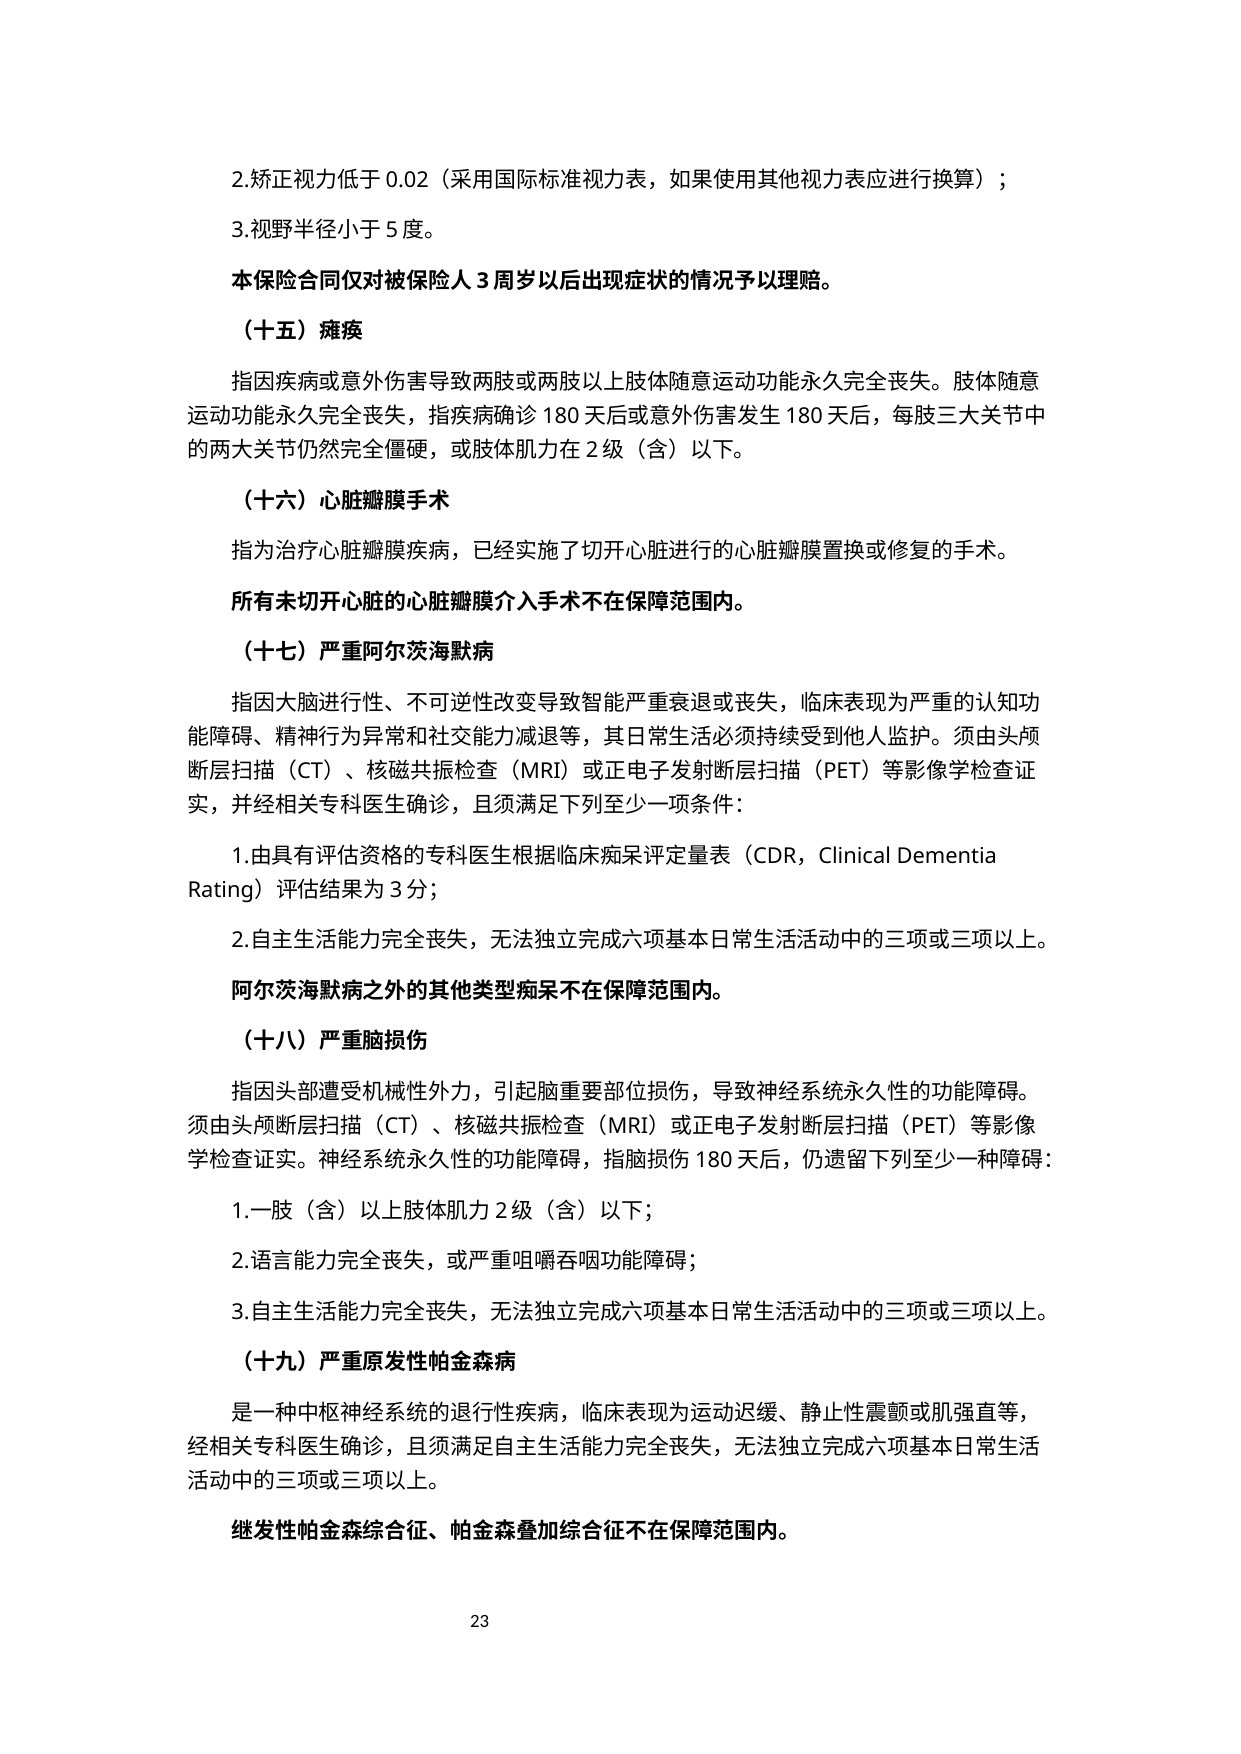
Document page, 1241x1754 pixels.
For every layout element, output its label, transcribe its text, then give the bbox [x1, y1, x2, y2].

text 继发性帕金森综合征、帕金森叠加综合征不在保障范围内。 [187, 1513, 1053, 1545]
text 2.自主生活能力完全丧失，无法独立完成六项基本日常生活活动中的三项或三项以上。 [187, 922, 1053, 954]
text 本保险合同仅对被保险人3周岁以后出现症状的情况予以理赔。 [187, 263, 1053, 295]
text （十九）严重原发性帕金森病 [187, 1344, 1053, 1376]
text （十六）心脏瓣膜手术 [187, 483, 1053, 514]
text （十八）严重脑损伤 [187, 1023, 1053, 1055]
text （十七）严重阿尔茨海默病 [187, 634, 1053, 666]
text 1.一肢（含）以上肢体肌力2级（含）以下； [187, 1193, 1053, 1224]
text 指因大脑进行性、不可逆性改变导致智能严重衰退或丧失，临床表现为严重的认知功能障碍、精神行为异常和社交能力减退等，其日常生活必须持续受到他人监护。须由头颅断层扫描（CT）、核磁共振检查（MRI）或正电子发射断层扫描（PET）等影像学检查证实，并经相关专科医生确诊，且须满足下列至少一项条件： [187, 684, 1053, 819]
text 2.语言能力完全丧失，或严重咀嚼吞咽功能障碍； [187, 1243, 1053, 1275]
text 是一种中枢神经系统的退行性疾病，临床表现为运动迟缓、静止性震颤或肌强直等，经相关专科医生确诊，且须满足自主生活能力完全丧失，无法独立完成六项基本日常生活活动中的三项或三项以上。 [187, 1395, 1053, 1495]
text 2.矫正视力低于0.02（采用国际标准视力表，如果使用其他视力表应进行换算）； [187, 162, 1053, 194]
text （十五）瘫痪 [187, 313, 1053, 345]
text 指因头部遭受机械性外力，引起脑重要部位损伤，导致神经系统永久性的功能障碍。须由头颅断层扫描（CT）、核磁共振检查（MRI）或正电子发射断层扫描（PET）等影像学检查证实。神经系统永久性的功能障碍，指脑损伤180天后，仍遗留下列至少一种障碍： [187, 1074, 1053, 1174]
text 指因疾病或意外伤害导致两肢或两肢以上肢体随意运动功能永久完全丧失。肢体随意运动功能永久完全丧失，指疾病确诊180天后或意外伤害发生180天后，每肢三大关节中的两大关节仍然完全僵硬，或肢体肌力在2级（含）以下。 [187, 364, 1053, 464]
text 所有未切开心脏的心脏瓣膜介入手术不在保障范围内。 [187, 584, 1053, 615]
text 3.视野半径小于5度。 [187, 212, 1053, 244]
text 阿尔茨海默病之外的其他类型痴呆不在保障范围内。 [187, 973, 1053, 1004]
text 1.由具有评估资格的专科医生根据临床痴呆评定量表（CDR，Clinical Dementia Rating）评估结果为3分； [187, 838, 1053, 904]
text 指为治疗心脏瓣膜疾病，已经实施了切开心脏进行的心脏瓣膜置换或修复的手术。 [187, 533, 1053, 565]
text 3.自主生活能力完全丧失，无法独立完成六项基本日常生活活动中的三项或三项以上。 [187, 1294, 1053, 1326]
